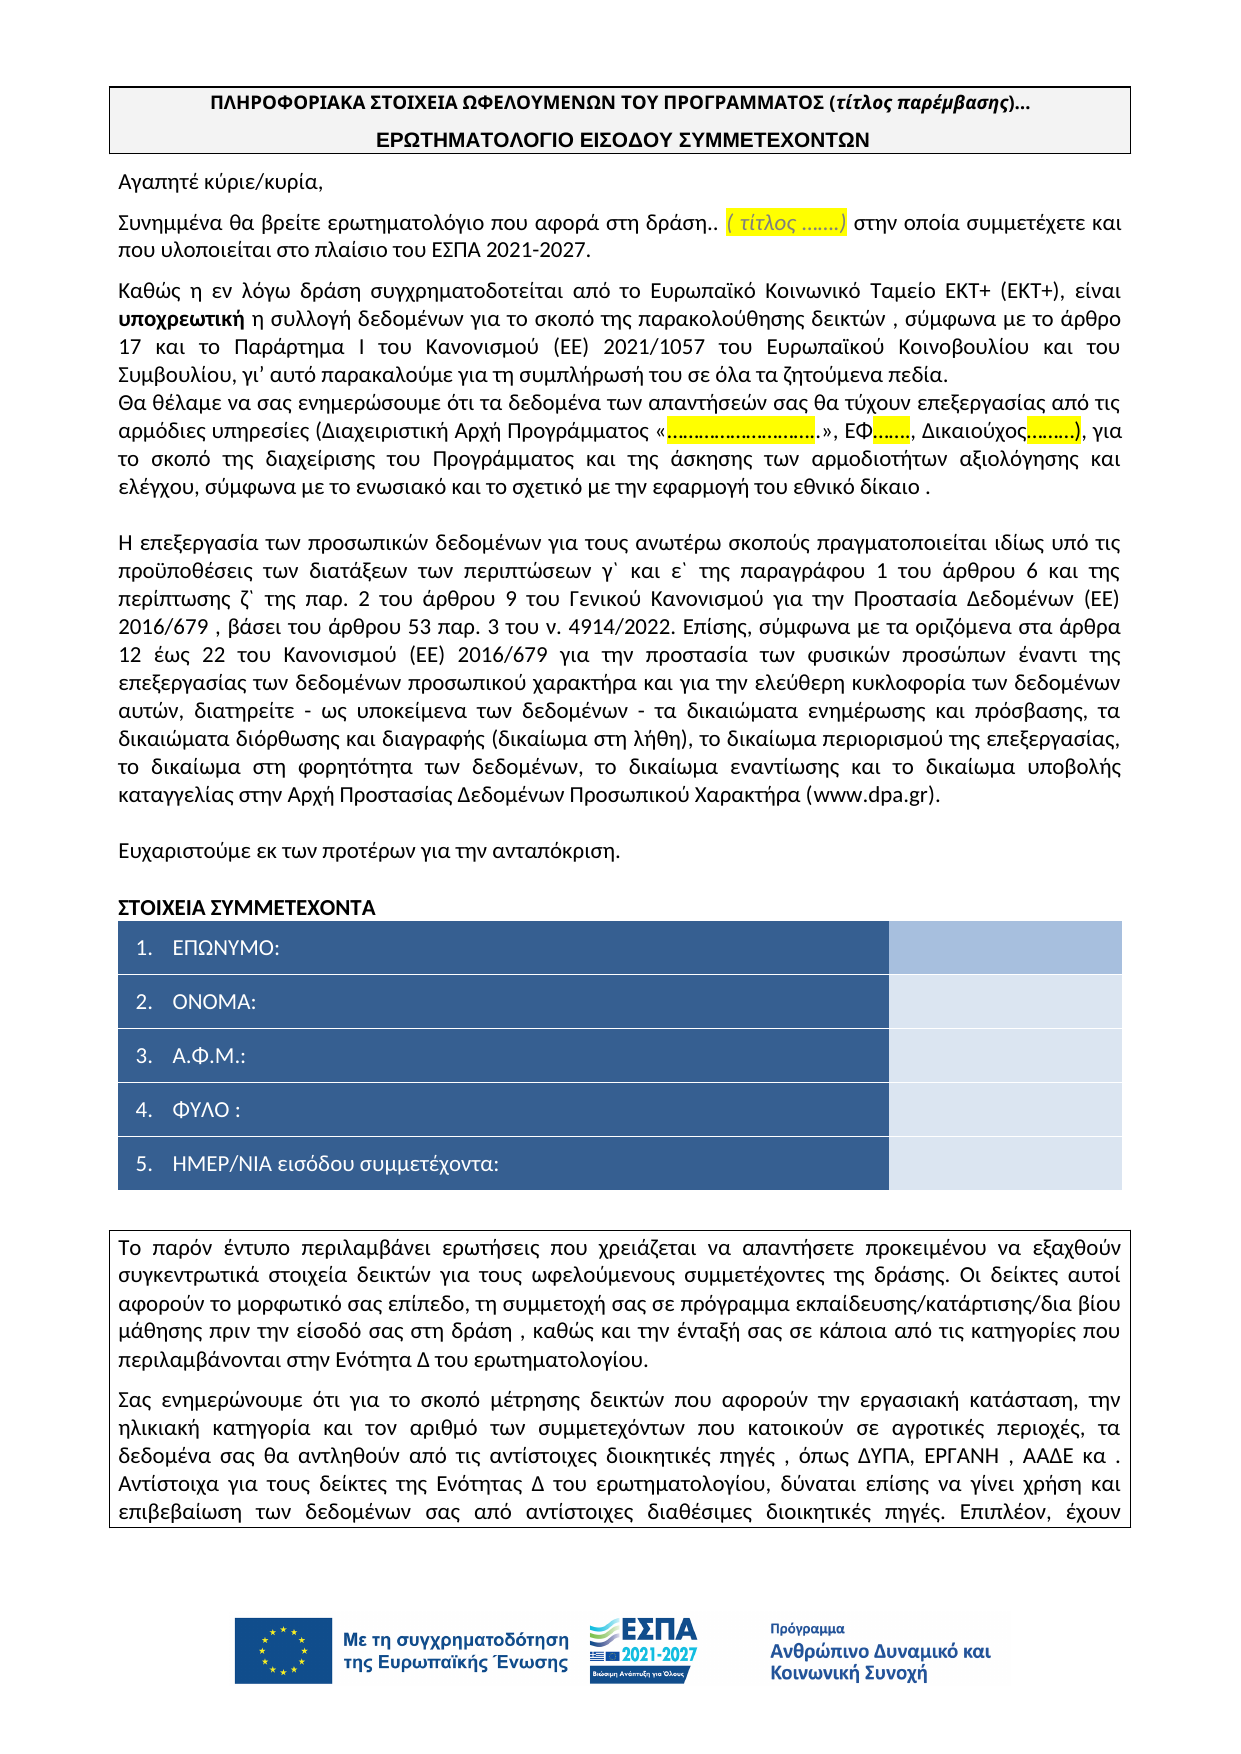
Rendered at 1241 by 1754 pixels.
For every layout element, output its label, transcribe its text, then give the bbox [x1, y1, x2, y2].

text Θα θέλαμε να σας ενημερώσουμε ότι τα δεδομένα των απαντήσεών σας θα τύχουν επεξεργασίας από τις αρμόδιες υπηρεσίες (Διαχειριστική Αρχή Προγράμματος «………………………..», ΕΦ……., Δικαιούχος………), για το σκοπό της διαχείρισης του Προγράμματος και της άσκησης των αρμοδιοτήτων αξιολόγησης και ελέγχου, σύμφωνα με το ενωσιακό και το σχετικό με την εφαρμογή του εθνικό δίκαιο . [118, 388, 1122, 500]
table_cell [889, 975, 1122, 1028]
table_cell [889, 1029, 1122, 1082]
text Η επεξεργασία των προσωπικών δεδομένων για τους ανωτέρω σκοπούς πραγματοποιείται ιδίως υπό τις προϋποθέσεις των διατάξεων των περιπτώσεων γ` και ε` της παραγράφου 1 του άρθρου 6 και της περίπτωσης ζ` της παρ. 2 του άρθρου 9 του Γενικού Κανονισμού για την Προστασία Δεδομένων (ΕΕ) 2016/679 , βάσει του άρθρου 53 παρ. 3 του ν. 4914/2022. Επίσης, σύμφωνα με τα οριζόμενα στα άρθρα 12 έως 22 του Κανονισμού (ΕΕ) 2016/679 για την προστασία των φυσικών προσώπων έναντι της επεξεργασίας των δεδομένων προσωπικού χαρακτήρα και για την ελεύθερη κυκλοφορία των δεδομένων αυτών, διατηρείτε - ως υποκείμενα των δεδομένων - τα δικαιώματα ενημέρωσης και πρόσβασης, τα δικαιώματα διόρθωσης και διαγραφής (δικαίωμα στη λήθη), το δικαίωμα περιορισμού της επεξεργασίας, το δικαίωμα στη φορητότητα των δεδομένων, το δικαίωμα εναντίωσης και το δικαίωμα υποβολής καταγγελίας στην Αρχή Προστασίας Δεδομένων Προσωπικού Χαρακτήρα (www.dpa.gr). [118, 528, 1122, 808]
table_cell ΦΥΛΟ : [118, 1083, 889, 1136]
text ΣΤΟΙΧΕΙΑ ΣΥΜΜΕΤΕΧΟΝΤΑ [118, 893, 1122, 921]
text Το παρόν έντυπο περιλαμβάνει ερωτήσεις που χρειάζεται να απαντήσετε προκειμένου να εξαχθούν συγκεντρωτικά στοιχεία δεικτών για τους ωφελούμενους συμμετέχοντες της δράσης. Οι δείκτες αυτοί αφορούν το μορφωτικό σας επίπεδο, τη συμμετοχή σας σε πρόγραμμα εκπαίδευσης/κατάρτισης/δια βίου μάθησης πριν την είσοδό σας στη δράση , καθώς και την ένταξή σας σε κάποια από τις κατηγορίες που περιλαμβάνονται στην Ενότητα Δ του ερωτηματολογίου. [110, 1231, 1130, 1373]
table_cell [889, 1083, 1122, 1136]
table_cell ΗΜΕΡ/ΝΙΑ εισόδου συμμετέχοντα: [118, 1137, 889, 1190]
table_header [889, 921, 1122, 974]
table_cell [889, 1137, 1122, 1190]
table_header ΕΠΩΝΥΜΟ: [118, 921, 889, 974]
text Καθώς η εν λόγω δράση συγχρηματοδοτείται από το Ευρωπαϊκό Κοινωνικό Ταμείο ΕΚΤ+ (ΕΚΤ+), είναι υποχρεωτική η συλλογή δεδομένων για το σκοπό της παρακολούθησης δεικτών , σύμφωνα με το άρθρο 17 και το Παράρτημα Ι του Κανονισμού (ΕΕ) 2021/1057 του Ευρωπαϊκού Κοινοβουλίου και του Συμβουλίου, γι’ αυτό παρακαλούμε για τη συμπλήρωσή του σε όλα τα ζητούμενα πεδία. [118, 276, 1122, 388]
text Αγαπητέ κύριε/κυρία, [118, 167, 1122, 195]
table_cell Α.Φ.Μ.: [118, 1029, 889, 1082]
text Συνημμένα θα βρείτε ερωτηματολόγιο που αφορά στη δράση.. ( τίτλος …….) στην οποία συμμετέχετε και που υλοποιείται στο πλαίσιο του ΕΣΠΑ 2021-2027. [118, 208, 1122, 264]
table_cell ΟΝΟΜΑ: [118, 975, 889, 1028]
picture [229, 1611, 1011, 1686]
text Ευχαριστούμε εκ των προτέρων για την ανταπόκριση. [118, 837, 1122, 864]
